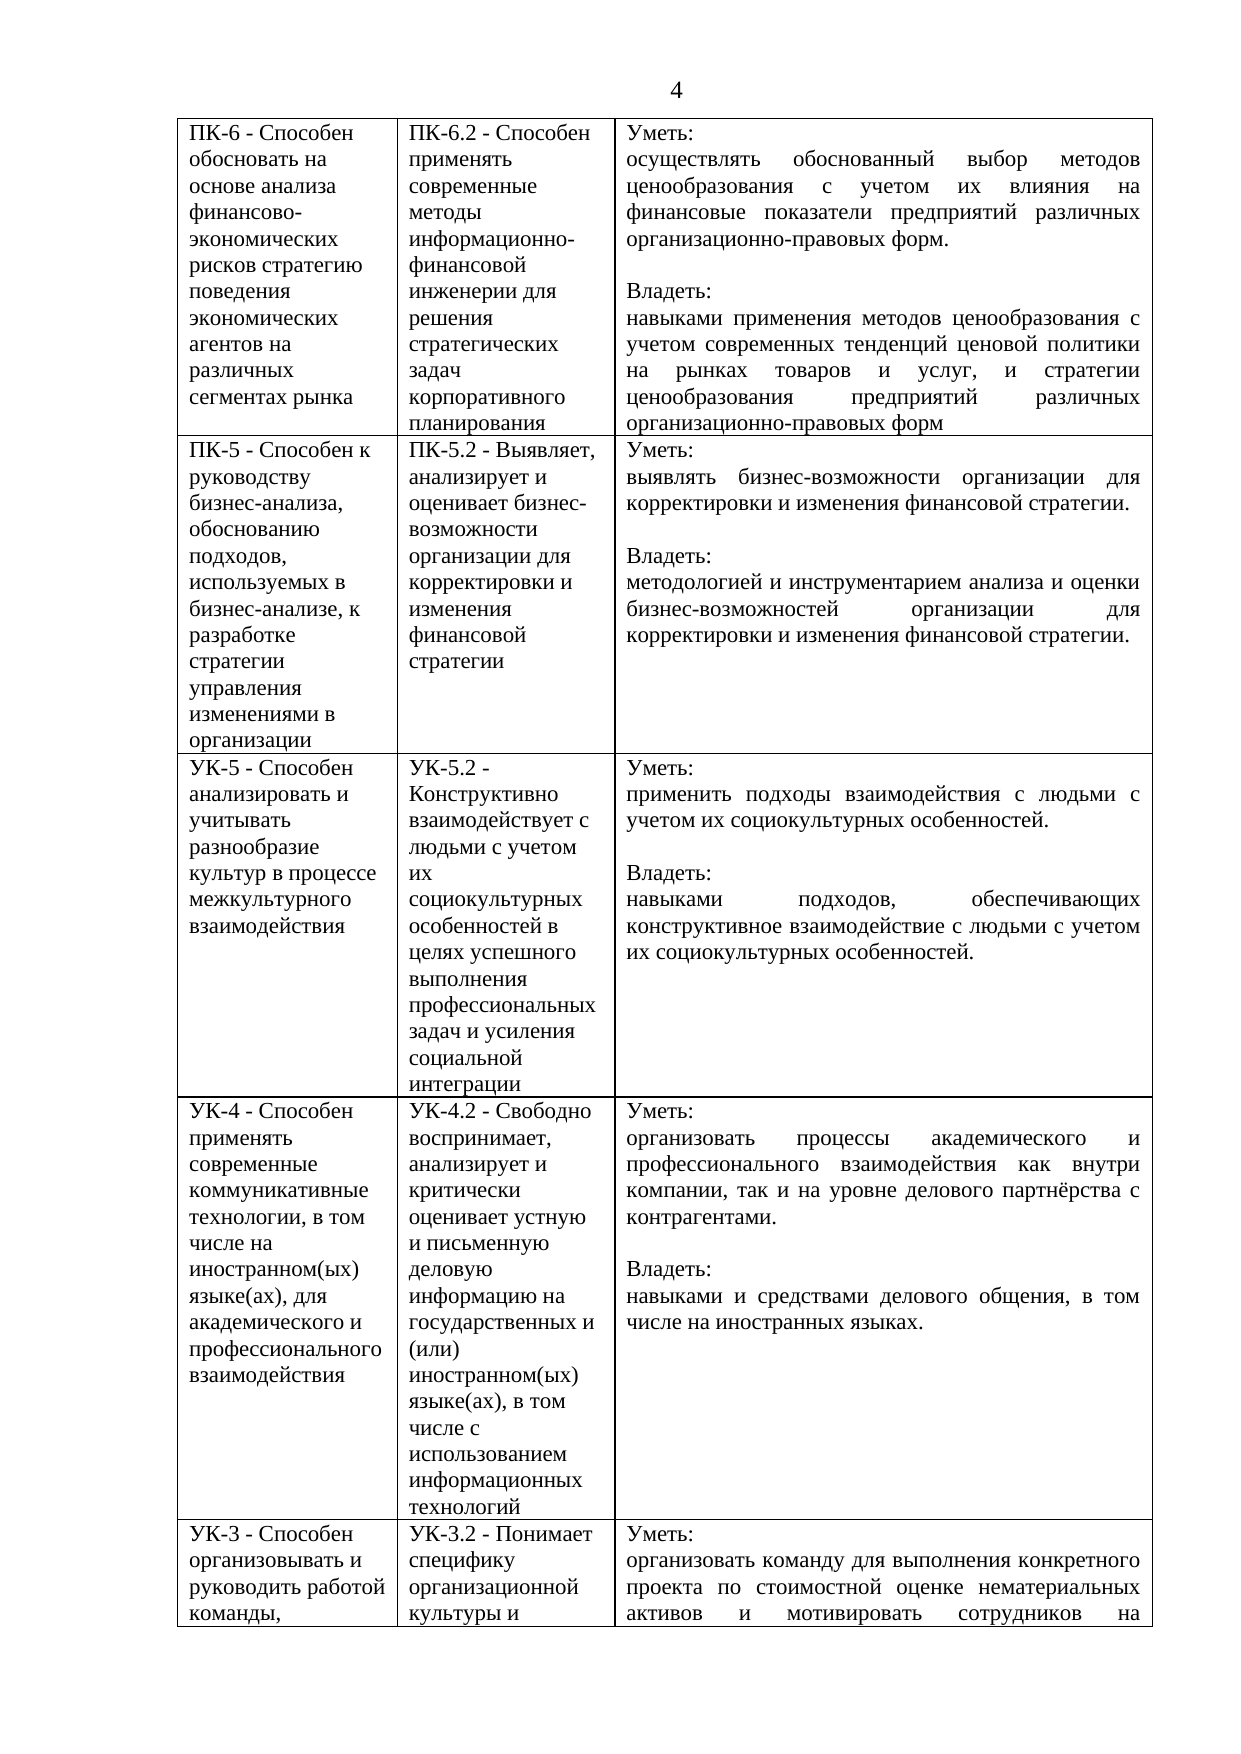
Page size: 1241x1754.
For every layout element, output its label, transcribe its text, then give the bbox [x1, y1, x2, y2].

table_cell ПК-6 - Способен обосновать на основе анализа финансово-экономических рисков стратегию поведения экономических агентов на различных сегментах рынка [178, 119, 397, 435]
table_cell Уметь: осуществлять обоснованный выбор методов ценообразования с учетом их влияния на финансовые показатели предприятий различных организационно-правовых форм. Владеть: навыками применения методов ценообразования с учетом современных тенденций ценовой политики на рынках товаров и услуг, и стратегии ценообразования предприятий различных организационно-правовых форм [616, 119, 1152, 435]
table_cell ПК-5 - Способен к руководству бизнес-анализа, обоснованию подходов, используемых в бизнес-анализе, к разработке стратегии управления изменениями в организации [178, 436, 397, 753]
table_cell Уметь: выявлять бизнес-возможности организации для корректировки и изменения финансовой стратегии. Владеть: методологией и инструментарием анализа и оценки бизнес-возможностей организации для корректировки и изменения финансовой стратегии. [616, 436, 1152, 753]
table_cell УК-4 - Способен применять современные коммуникативные технологии, в том числе на иностранном(ых) языке(ах), для академического и профессионального взаимодействия [178, 1098, 397, 1519]
table_cell ПК-5.2 - Выявляет, анализирует и оценивает бизнес-возможности организации для корректировки и изменения финансовой стратегии [398, 436, 614, 753]
table_cell ПК-6.2 - Способен применять современные методы информационно-финансовой инженерии для решения стратегических задач корпоративного планирования [398, 119, 614, 435]
table_cell УК-5.2 - Конструктивно взаимодействует с людьми с учетом их социокультурных особенностей в целях успешного выполнения профессиональных задач и усиления социальной интеграции [398, 754, 614, 1096]
table_cell Уметь: применить подходы взаимодействия с людьми с учетом их социокультурных особенностей. Владеть: навыками подходов, обеспечивающих конструктивное взаимодействие с людьми с учетом их социокультурных особенностей. [616, 754, 1152, 1096]
table_cell УК-4.2 - Свободно воспринимает, анализирует и критически оценивает устную и письменную деловую информацию на государственных и (или) иностранном(ых) языке(ах), в том числе с использованием информационных технологий [398, 1098, 614, 1519]
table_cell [616, 1520, 1152, 1626]
table_cell Уметь: организовать процессы академического и профессионального взаимодействия как внутри компании, так и на уровне делового партнёрства с контрагентами. Владеть: навыками и средствами делового общения, в том числе на иностранных языках. [616, 1098, 1152, 1519]
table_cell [398, 1520, 614, 1626]
table_cell УК-5 - Способен анализировать и учитывать разнообразие культур в процессе межкультурного взаимодействия [178, 754, 397, 1096]
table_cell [178, 1520, 397, 1626]
